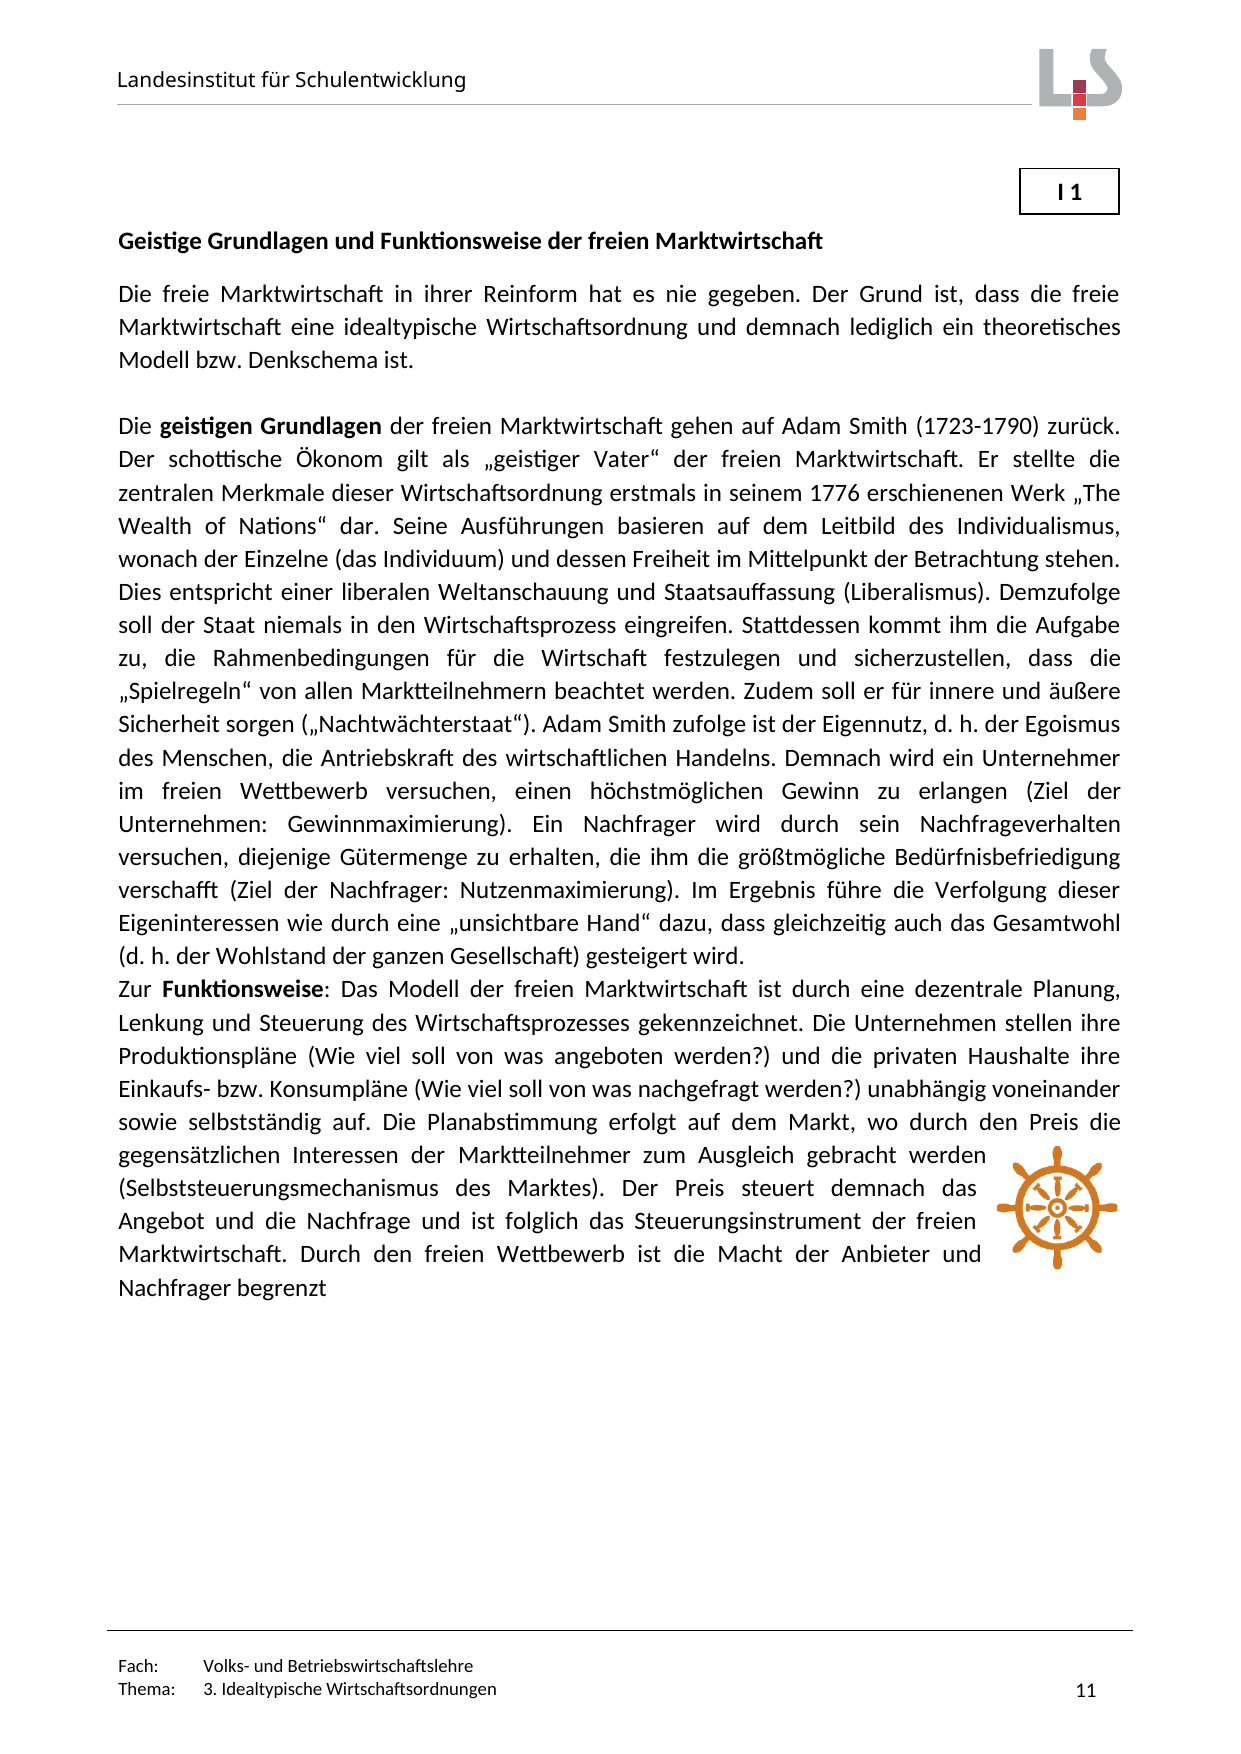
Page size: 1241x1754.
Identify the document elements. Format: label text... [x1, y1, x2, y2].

picture [995, 1146, 1117, 1268]
text Die freie Marktwirtschaft in ihrer Reinform hat es nie gegeben. Der Grund ist, dass die freie Marktwirtschaft eine idealtypische Wirtschaftsordnung und demnach lediglich ein theoretisches Modell bzw. Denkschema ist. [118, 276, 1122, 375]
text Die geistigen Grundlagen der freien Marktwirtschaft gehen auf Adam Smith (1723-1790) zurück. Der schottische Ökonom gilt als „geistiger Vater“ der freien Marktwirtschaft. Er stellte die zentralen Merkmale dieser Wirtschaftsordnung erstmals in seinem 1776 erschienenen Werk „The Wealth of Nations“ dar. Seine Ausführungen basieren auf dem Leitbild des Individualismus, wonach der Einzelne (das Individuum) und dessen Freiheit im Mittelpunkt der Betrachtung stehen. Dies entspricht einer liberalen Weltanschauung und Staatsauffassung (Liberalismus). Demzufolge soll der Staat niemals in den Wirtschaftsprozess eingreifen. Stattdessen kommt ihm die Aufgabe zu, die Rahmenbedingungen für die Wirtschaft festzulegen und sicherzustellen, dass die „Spielregeln“ von allen Marktteilnehmern beachtet werden. Zudem soll er für innere und äußere Sicherheit sorgen („Nachtwächterstaat“). Adam Smith zufolge ist der Eigennutz, d. h. der Egoismus des Menschen, die Antriebskraft des wirtschaftlichen Handelns. Demnach wird ein Unternehmer im freien Wettbewerb versuchen, einen höchstmöglichen Gewinn zu erlangen (Ziel der Unternehmen: Gewinnmaximierung). Ein Nachfrager wird durch sein Nachfrageverhalten versuchen, diejenige Gütermenge zu erhalten, die ihm die größtmögliche Bedürfnisbefriedigung verschafft (Ziel der Nachfrager: Nutzenmaximierung). Im Ergebnis führe die Verfolgung dieser Eigeninteressen wie durch eine „unsichtbare Hand“ dazu, dass gleichzeitig auch das Gesamtwohl (d. h. der Wohlstand der ganzen Gesellschaft) gesteigert wird. [118, 408, 1122, 971]
subtitle Geistige Grundlagen und Funktionsweise der freien Marktwirtschaft [118, 217, 1122, 257]
text Zur Funktionsweise: Das Modell der freien Marktwirtschaft ist durch eine dezentrale Planung, Lenkung und Steuerung des Wirtschaftsprozesses gekennzeichnet. Die Unternehmen stellen ihre Produktionspläne (Wie viel soll von was angeboten werden?) und die privaten Haushalte ihre Einkaufs- bzw. Konsumpläne (Wie viel soll von was nachgefragt werden?) unabhängig voneinander sowie selbstständig auf. Die Planabstimmung erfolgt auf dem Markt, wo durch den Preis die gegensätzlichen Interessen der Marktteilnehmer zum Ausgleich gebracht werden (Selbststeuerungsmechanismus des Marktes). Der Preis steuert demnach das Angebot und die Nachfrage und ist folglich das Steuerungsinstrument der freien Marktwirtschaft. Durch den freien Wettbewerb ist die Macht der Anbieter und Nachfrager begrenzt [118, 971, 1122, 1303]
